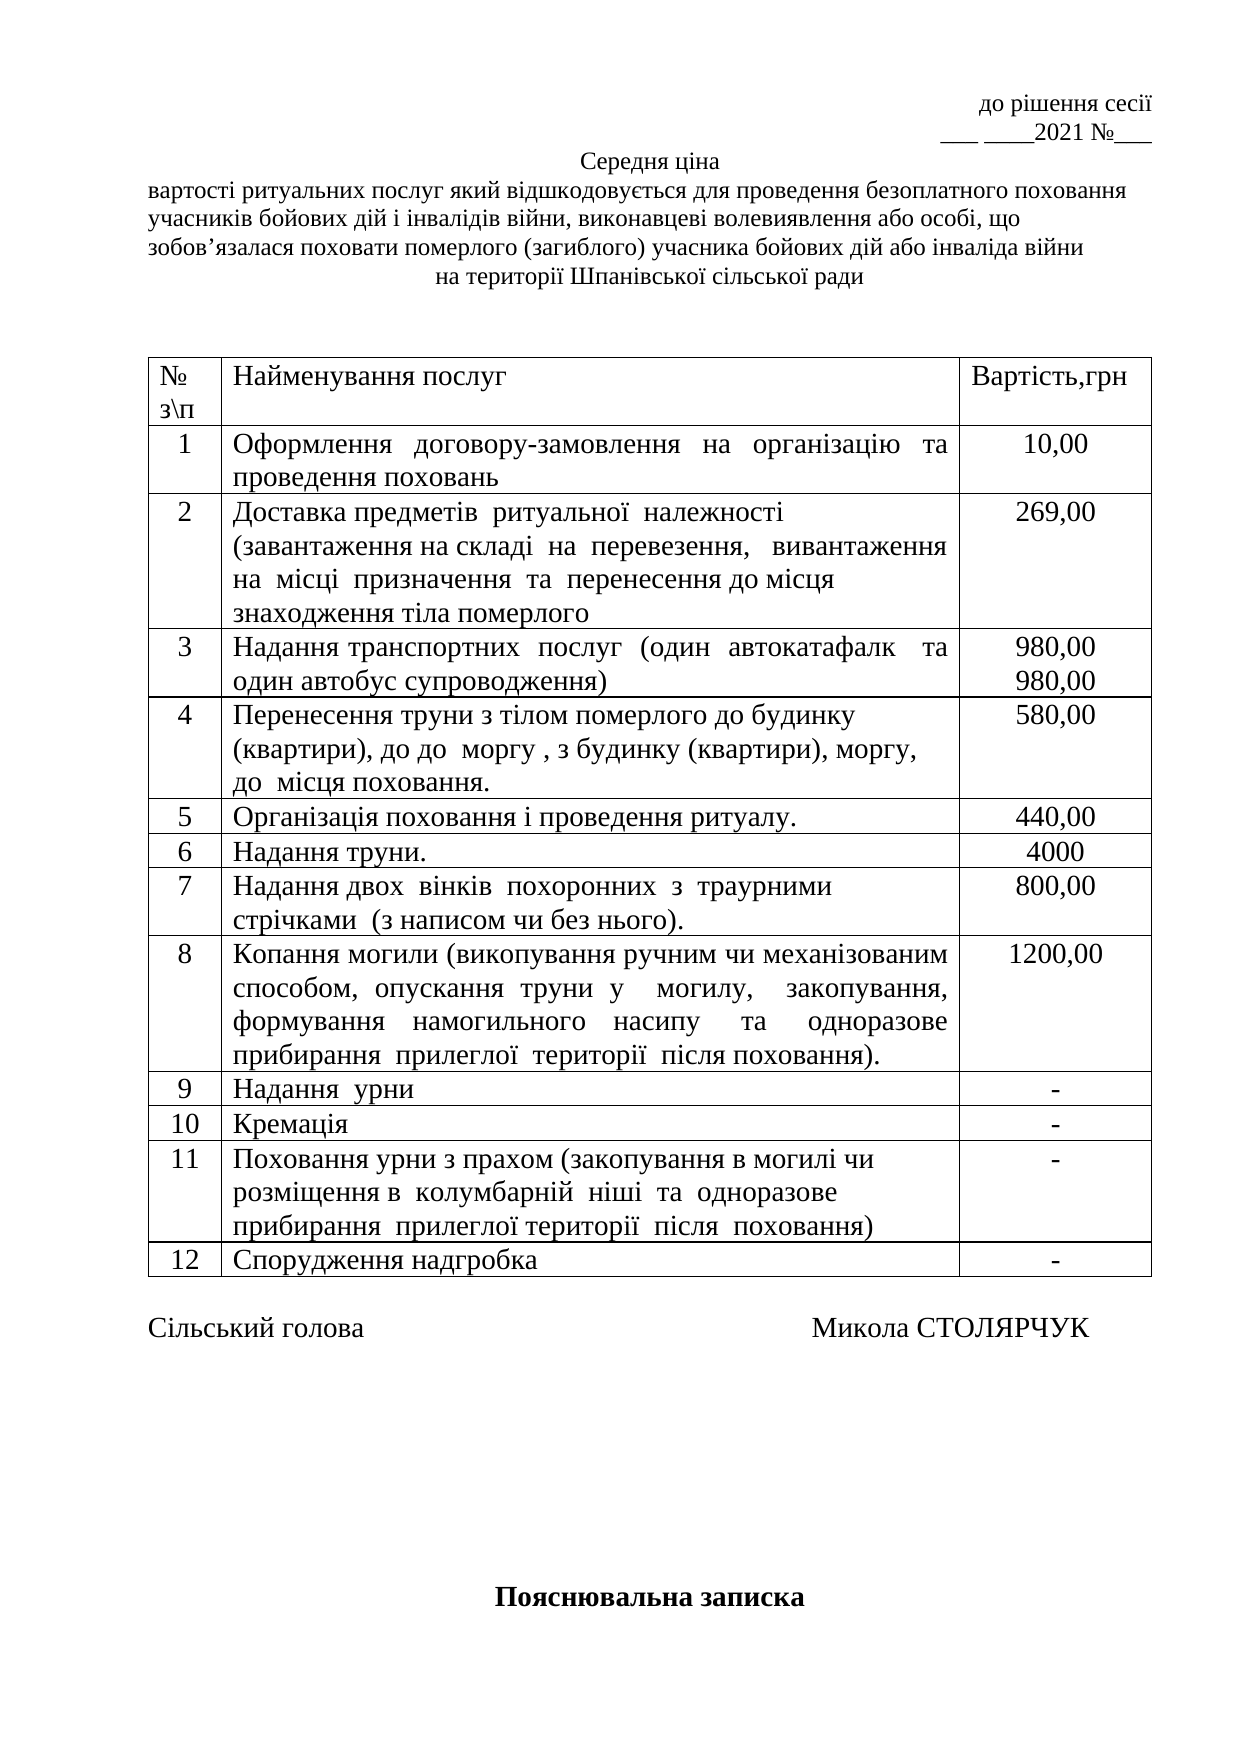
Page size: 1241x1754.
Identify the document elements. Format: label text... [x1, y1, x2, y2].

table_cell Спорудження надгробка [222, 1243, 959, 1276]
table_header № з\п [149, 358, 221, 425]
table_cell 269,00 [960, 494, 1151, 628]
table_cell Організація поховання і проведення ритуалу. [222, 799, 959, 833]
text на території Шпанівської сільської ради [148, 261, 1152, 290]
table_cell Поховання урни з прахом (закопування в могилі чи розміщення в колумбарній ніші та одноразове прибирання прилеглої території після поховання) [222, 1141, 959, 1241]
table_cell Доставка предметів ритуальної належності (завантаження на складі на перевезення, вивантаження на місці призначення та перенесення до місця знаходження тіла померлого [222, 494, 959, 628]
table_cell 9 [149, 1072, 221, 1105]
table_cell 440,00 [960, 799, 1151, 833]
text Середня ціна [148, 146, 1152, 175]
table_cell 1 [149, 426, 221, 493]
table_cell 1200,00 [960, 936, 1151, 1071]
table_cell Копання могили (викопування ручним чи механізованим способом, опускання труни у могилу, закопування, формування намогильного насипу та одноразове прибирання прилеглої території після поховання). [222, 936, 959, 1071]
table_cell Надання труни. [222, 834, 959, 867]
text ___ ____2021 №___ [590, 117, 1152, 146]
table_cell 980,00 980,00 [960, 629, 1151, 696]
table_cell 10 [149, 1106, 221, 1140]
table_cell Перенесення труни з тілом померлого до будинку (квартири), до до моргу , з будинку (квартири), моргу, до місця поховання. [222, 698, 959, 798]
table_cell 6 [149, 834, 221, 867]
table_cell 2 [149, 494, 221, 628]
table_cell 7 [149, 868, 221, 935]
text вартості ритуальних послуг який відшкодовується для проведення безоплатного поховання учасників бойових дій і інвалідів війни, виконавцеві волевиявлення або особі, що зобов’язалася поховати померлого (загиблого) учасника бойових дій або інваліда війни [148, 175, 1152, 261]
text до рішення сесії [590, 88, 1152, 117]
table_cell Надання двох вінків похоронних з траурними стрічками (з написом чи без нього). [222, 868, 959, 935]
table_cell 5 [149, 799, 221, 833]
text Пояснювальна записка [148, 1579, 1152, 1612]
table_cell Оформлення договору-замовлення на організацію та проведення поховань [222, 426, 959, 493]
table_cell Кремація [222, 1106, 959, 1140]
table_cell 4000 [960, 834, 1151, 867]
table_cell Надання урни [222, 1072, 959, 1105]
table_cell 800,00 [960, 868, 1151, 935]
table_cell Надання транспортних послуг (один автокатафалк та один автобус супроводження) [222, 629, 959, 696]
table_header Найменування послуг [222, 358, 959, 425]
table_cell - [960, 1072, 1151, 1105]
table_cell 580,00 [960, 698, 1151, 798]
table_header Вартість,грн [960, 358, 1151, 425]
table_cell 12 [149, 1243, 221, 1276]
table_cell - [960, 1243, 1151, 1276]
table_cell 4 [149, 698, 221, 798]
table_cell 8 [149, 936, 221, 1071]
text Сільський голова Микола СТОЛЯРЧУК [148, 1311, 1152, 1344]
table_cell - [960, 1106, 1151, 1140]
table_cell - [960, 1141, 1151, 1241]
table_cell 11 [149, 1141, 221, 1241]
table_cell 10,00 [960, 426, 1151, 493]
table_cell 3 [149, 629, 221, 696]
